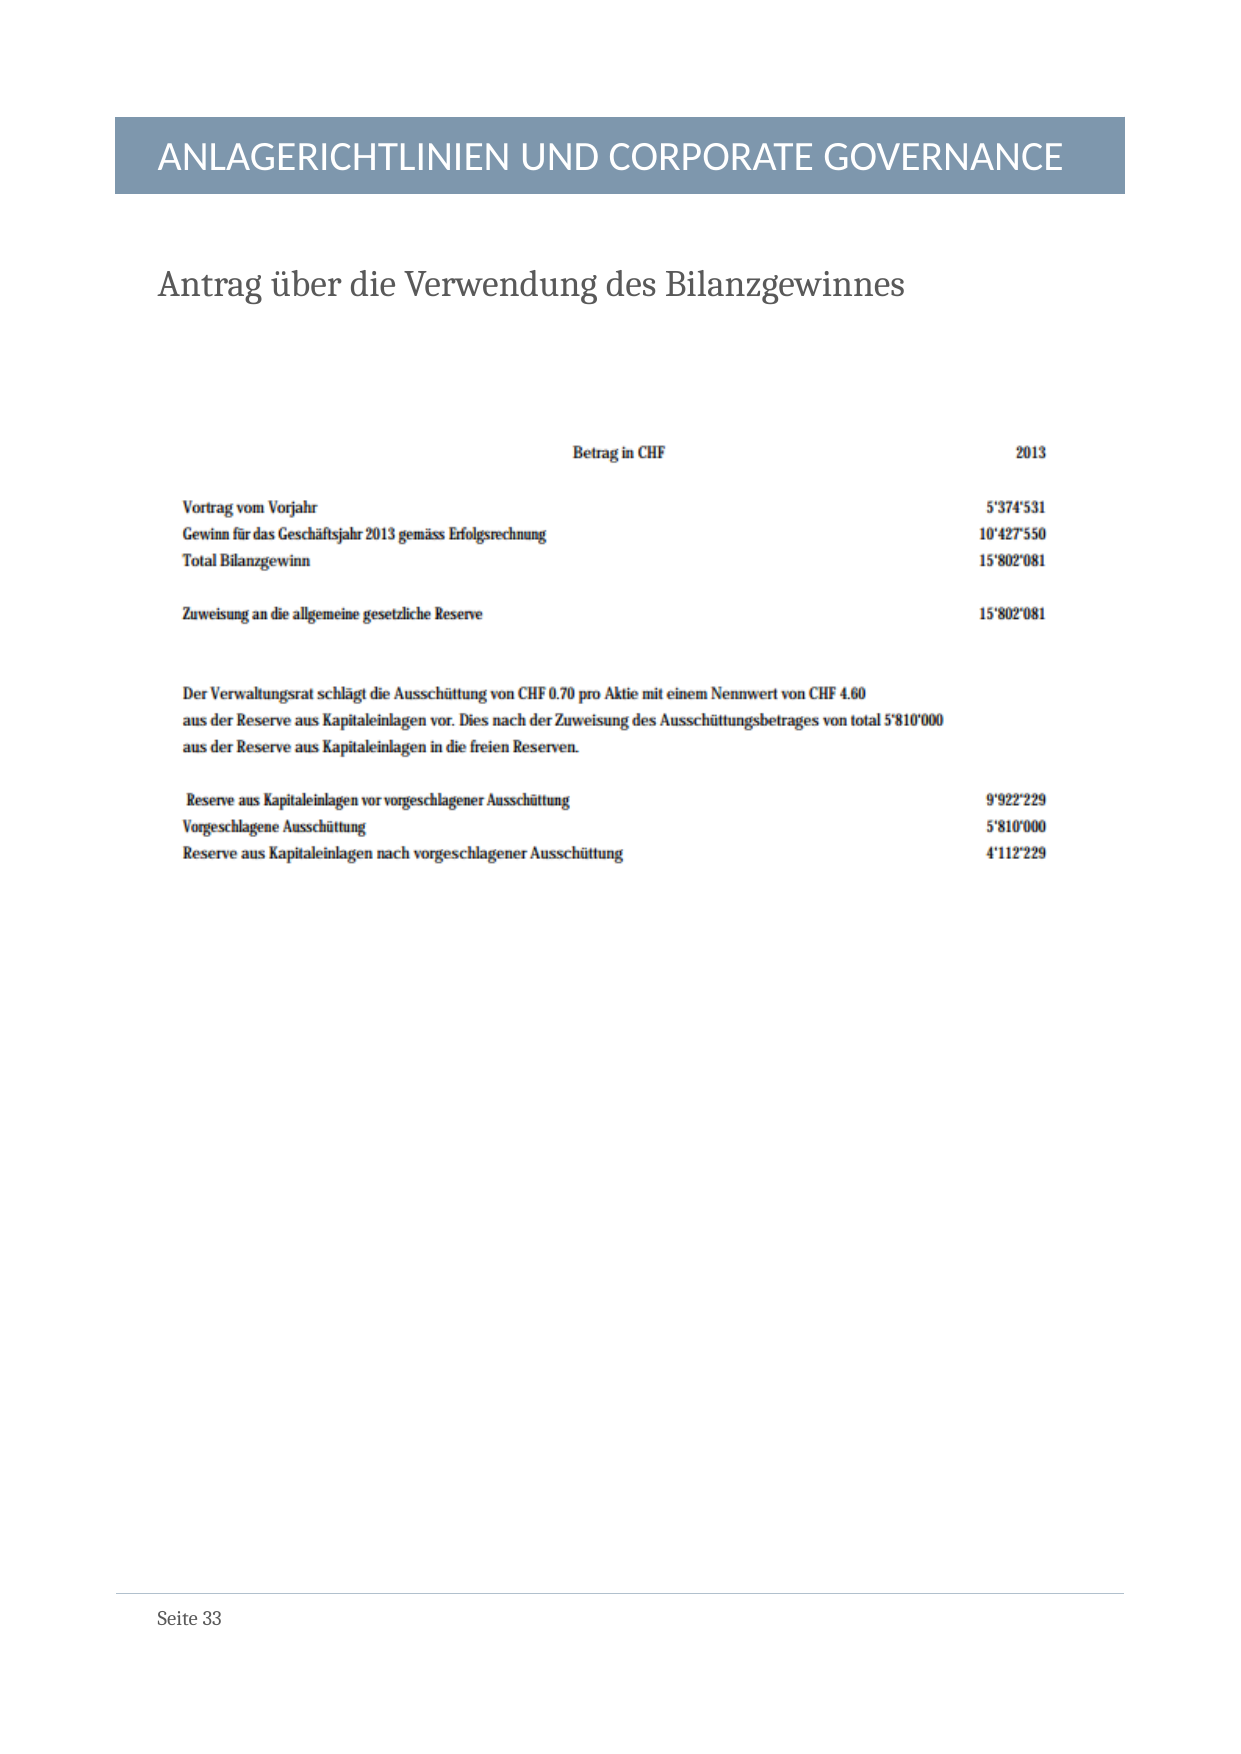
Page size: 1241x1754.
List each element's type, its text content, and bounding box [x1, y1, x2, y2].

picture [157, 388, 1083, 873]
subtitle Antrag über die Verwendung des Bilanzgewinnes [157, 262, 1083, 306]
